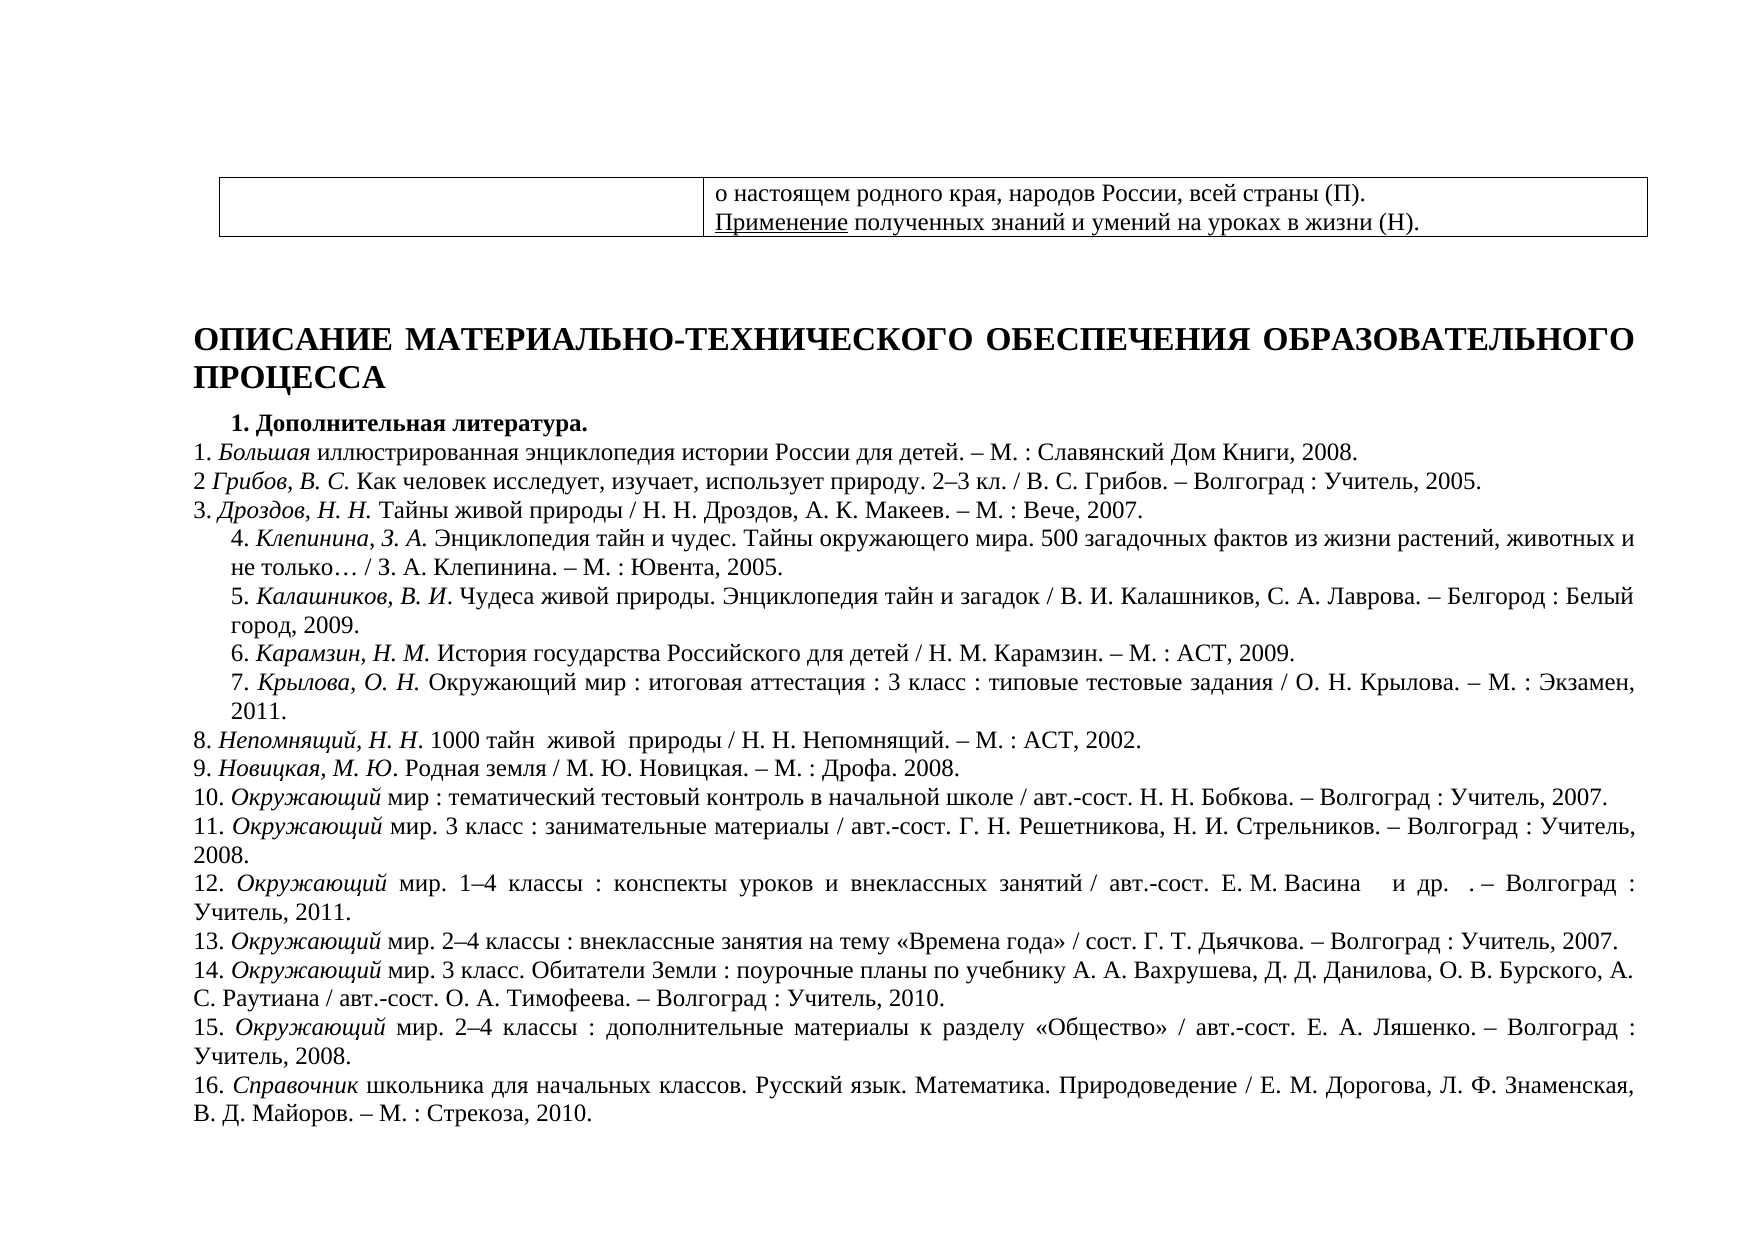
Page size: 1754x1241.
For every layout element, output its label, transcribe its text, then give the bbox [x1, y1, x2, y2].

text 13. Окружающий мир. 2–4 классы : внеклассные занятия на тему «Времена года» / сост. Г. Т. Дьячкова. – Волгоград : Учитель, 2007. [193, 926, 1636, 955]
text 6. Карамзин, Н. М. История государства Российского для детей / Н. М. Карамзин. – М. : АСТ, 2009. [231, 638, 1636, 667]
text 11. Окружающий мир. 3 класс : занимательные материалы / авт.-сост. Г. Н. Решетникова, Н. И. Стрельников. – Волгоград : Учитель, 2008. [193, 811, 1636, 868]
text 14. Окружающий мир. 3 класс. Обитатели Земли : поурочные планы по учебнику А. А. Вахрушева, Д. Д. Данилова, О. В. Бурского, А. С. Раутиана / авт.-сост. О. А. Тимофеева. – Волгоград : Учитель, 2010. [193, 955, 1636, 1012]
text 7. Крылова, О. Н. Окружающий мир : итоговая аттестация : 3 класс : типовые тестовые задания / О. Н. Крылова. – М. : Экзамен, 2011. [231, 667, 1636, 725]
text 4. Клепинина, З. А. Энциклопедия тайн и чудес. Тайны окружающего мира. 500 загадочных фактов из жизни растений, животных и не только… / З. А. Клепинина. – М. : Ювента, 2005. [231, 523, 1636, 581]
text 9. Новицкая, М. Ю. Родная земля / М. Ю. Новицкая. – М. : Дрофа. 2008. [193, 753, 1636, 782]
text 8. Непомнящий, Н. Н. 1000 тайн живой природы / Н. Н. Непомнящий. – М. : АСТ, 2002. [193, 725, 1636, 753]
text 3. Дроздов, Н. Н. Тайны живой природы / Н. Н. Дроздов, А. К. Макеев. – М. : Вече, 2007. [193, 495, 1636, 523]
text 16. Справочник школьника для начальных классов. Русский язык. Математика. Природоведение / Е. М. Дорогова, Л. Ф. Знаменская, В. Д. Майоров. – М. : Стрекоза, 2010. [193, 1070, 1636, 1127]
text 10. Окружающий мир : тематический тестовый контроль в начальной школе / авт.-сост. Н. Н. Бобкова. – Волгоград : Учитель, 2007. [193, 782, 1636, 811]
text 2 Грибов, В. С. Как человек исследует, изучает, использует природу. 2–3 кл. / В. С. Грибов. – Волгоград : Учитель, 2005. [193, 466, 1636, 495]
text 15. Окружающий мир. 2–4 классы : дополнительные материалы к разделу «Общество» / авт.-сост. Е. А. Ляшенко. – Волгоград : Учитель, 2008. [193, 1012, 1636, 1070]
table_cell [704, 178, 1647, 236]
text 12. Окружающий мир. 1–4 классы : конспекты уроков и внеклассных занятий / авт.-сост. Е. М. Васина и др.. – Волгоград : Учитель, 2011. [193, 868, 1636, 926]
text 1. Большая иллюстрированная энциклопедия истории России для детей. – М. : Славянский Дом Книги, 2008. [193, 437, 1636, 466]
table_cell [220, 178, 703, 236]
text Описание материально-технического обеспечения образовательного процесса [193, 319, 1636, 396]
text 1. Дополнительная литература. [231, 408, 1636, 437]
text 5. Калашников, В. И. Чудеса живой природы. Энциклопедия тайн и загадок / В. И. Калашников, С. А. Лаврова. – Белгород : Белый город, 2009. [231, 581, 1636, 638]
